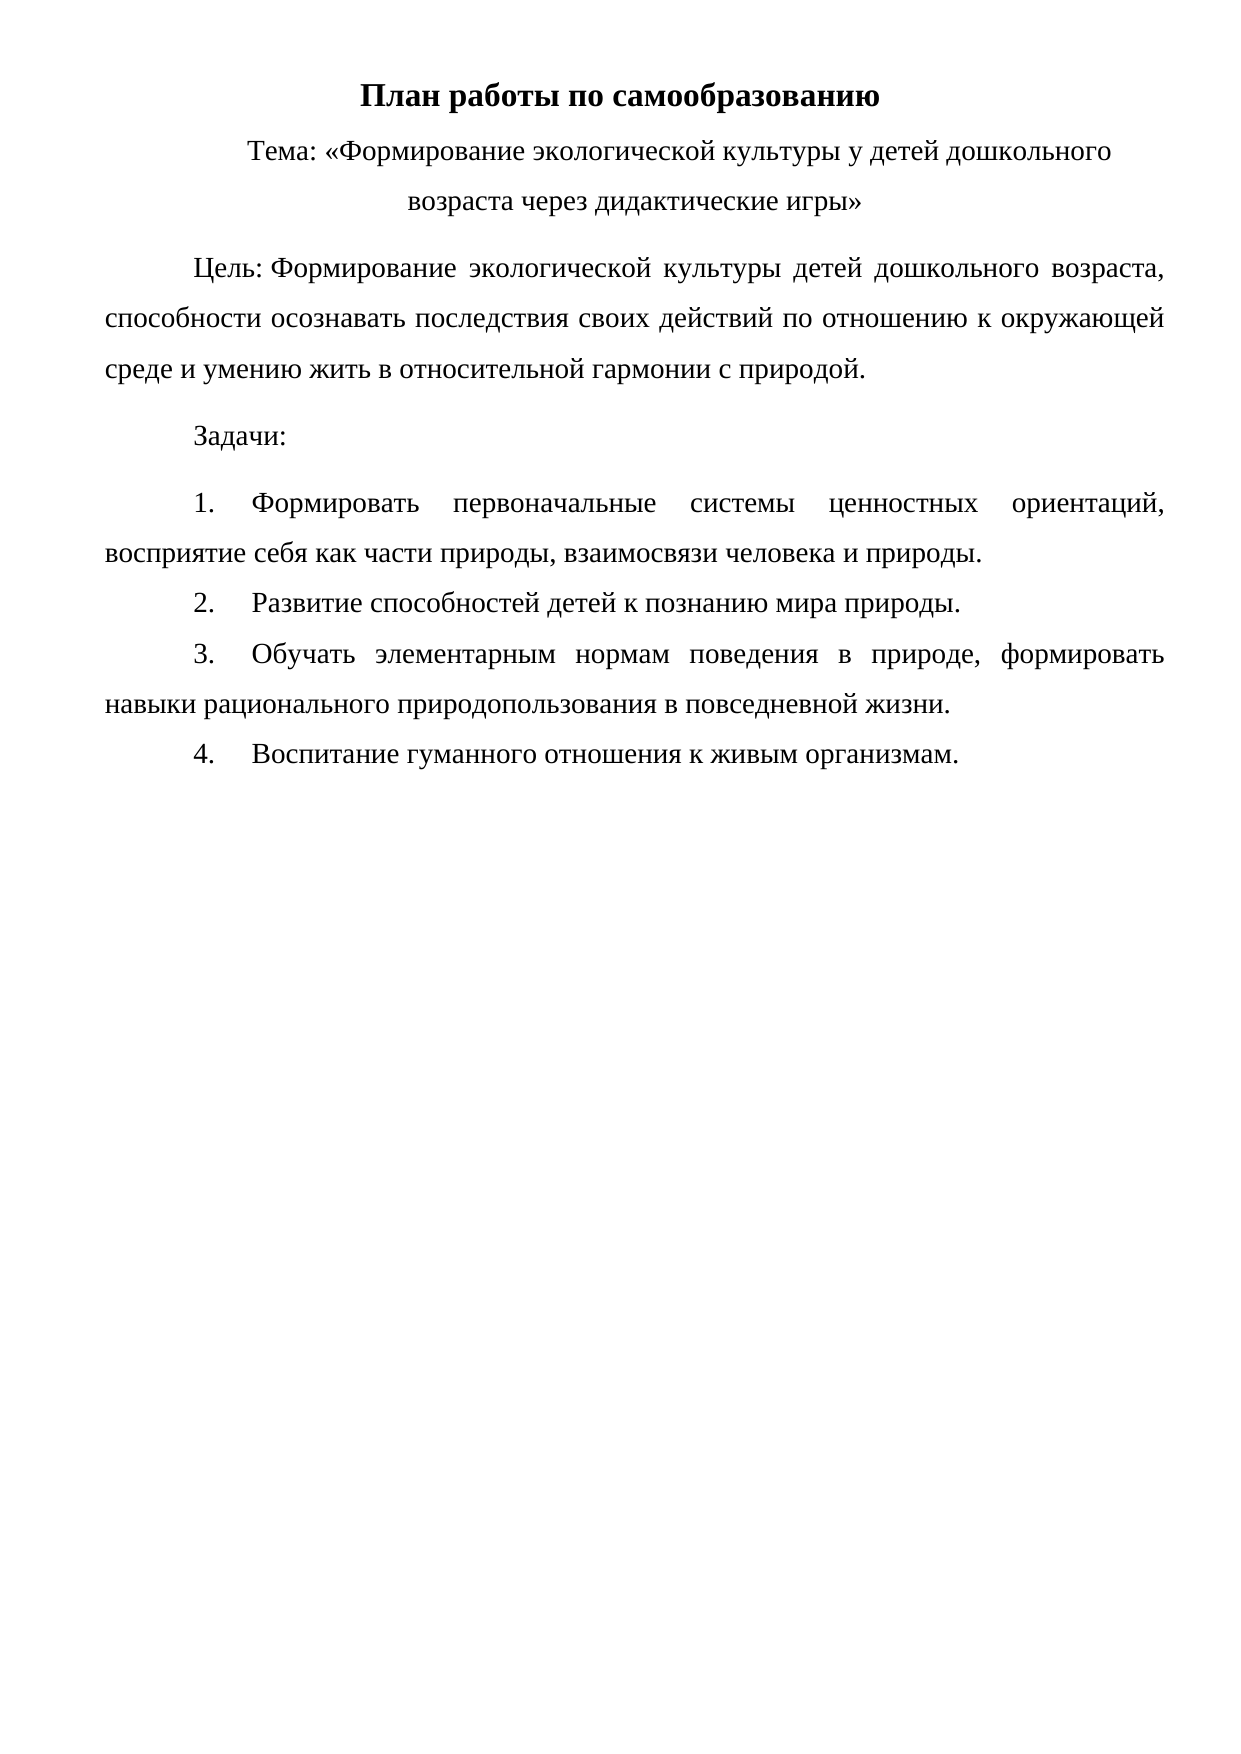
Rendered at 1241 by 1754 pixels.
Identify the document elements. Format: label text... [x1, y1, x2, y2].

text 4. Воспитание гуманного отношения к живым организмам. [104, 736, 1165, 770]
text 2. Развитие способностей детей к познанию мира природы. [104, 586, 1165, 619]
text Тема: «Формирование экологической культуры у детей дошкольного возраста через дидактические игры» [104, 133, 1165, 217]
text Цель: Формирование экологической культуры детей дошкольного возраста, способности осознавать последствия своих действий по отношению к окружающей среде и умению жить в относительной гармонии с природой. [104, 250, 1165, 384]
text 3. Обучать элементарным нормам поведения в природе, формировать навыки рационального природопользования в повседневной жизни. [104, 636, 1165, 720]
text План работы по самообразованию [75, 75, 1165, 113]
text 1. Формировать первоначальные системы ценностных ориентаций, восприятие себя как части природы, взаимосвязи человека и природы. [104, 485, 1165, 569]
text Задачи: [104, 418, 1165, 451]
